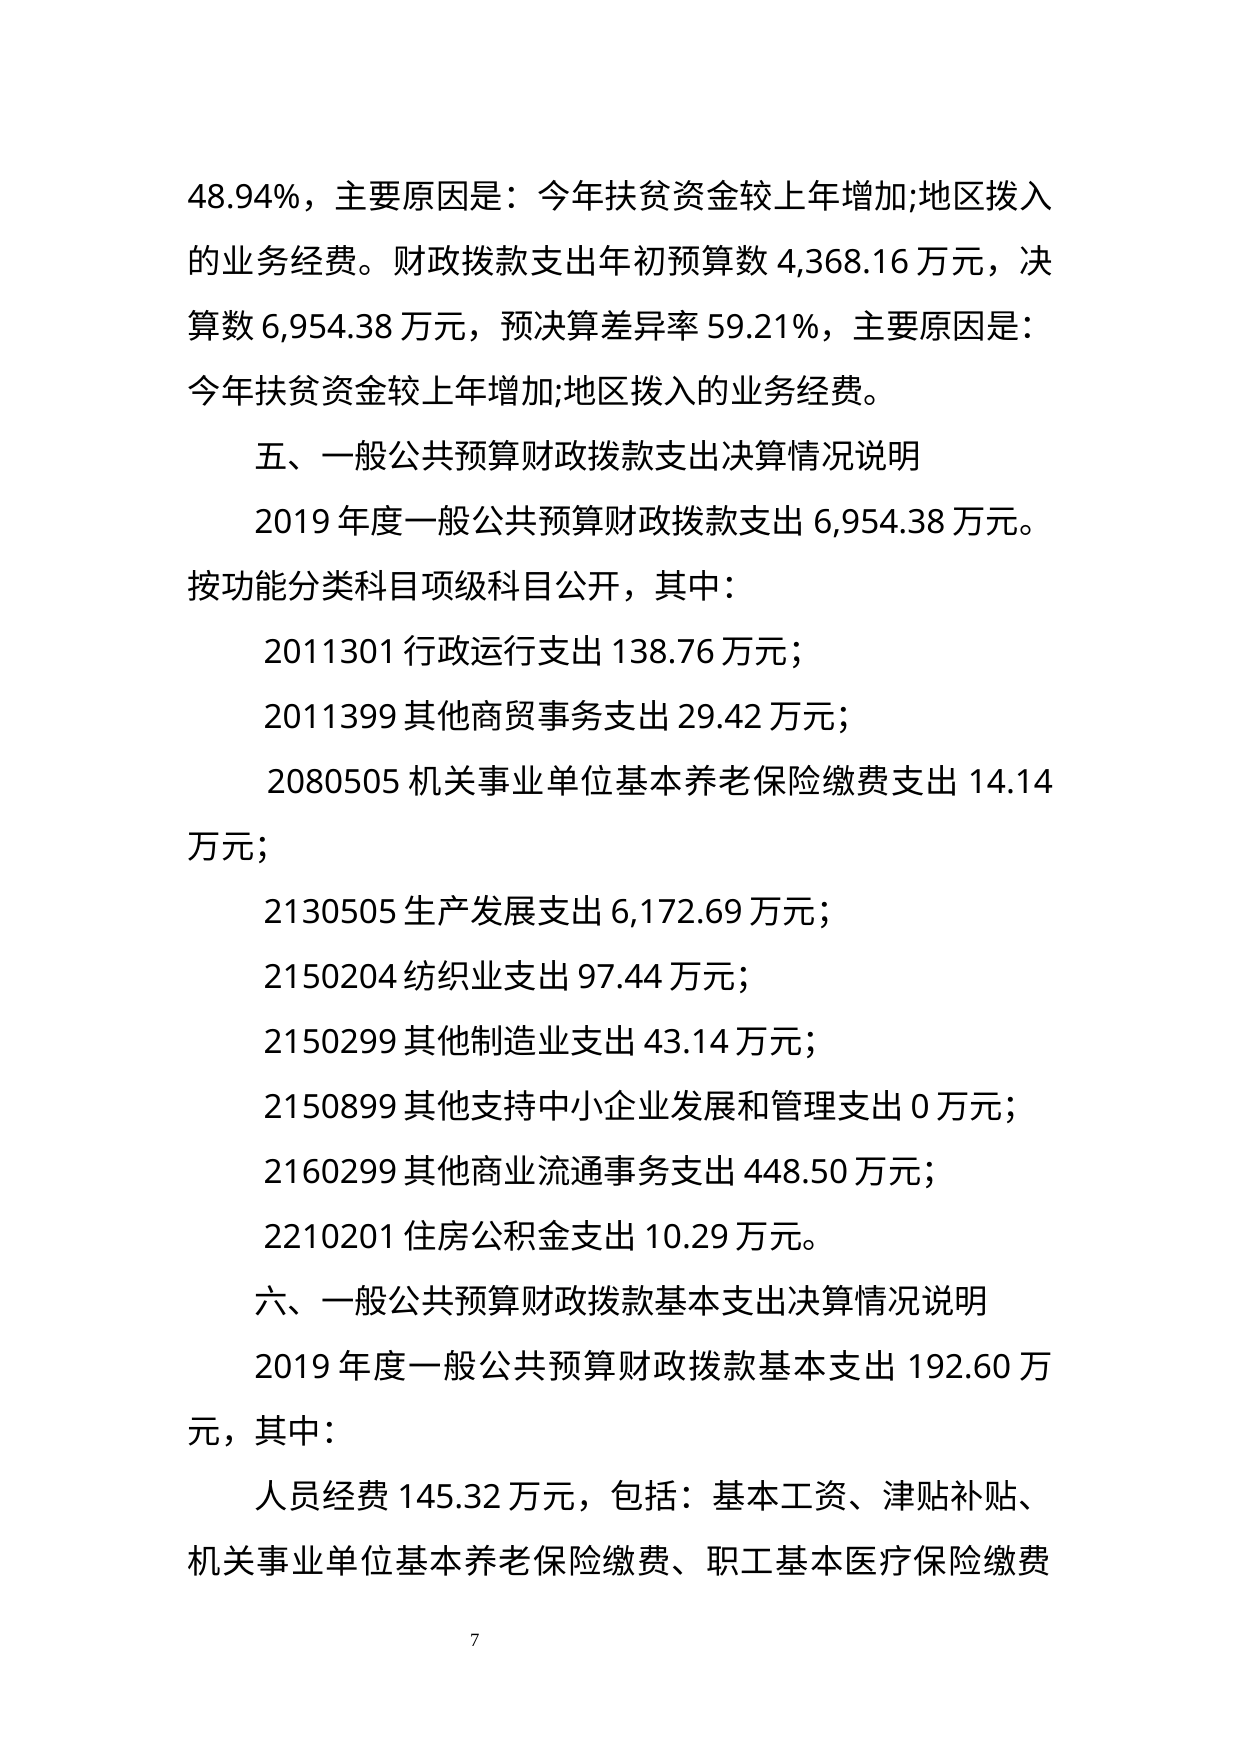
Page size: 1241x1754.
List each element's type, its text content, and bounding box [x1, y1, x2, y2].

text 2160299其他商业流通事务支出448.50万元； [187, 1137, 1053, 1202]
text 2080505机关事业单位基本养老保险缴费支出14.14万元； [187, 747, 1053, 877]
text 2150899其他支持中小企业发展和管理支出0万元； [187, 1072, 1053, 1137]
text 2011301行政运行支出138.76万元； [187, 617, 1053, 682]
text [187, 1462, 1053, 1592]
text 2130505生产发展支出6,172.69万元； [187, 877, 1053, 942]
text 五、一般公共预算财政拨款支出决算情况说明 [187, 422, 1053, 487]
text 2210201住房公积金支出10.29万元。 [187, 1202, 1053, 1267]
text 2019年度一般公共预算财政拨款基本支出192.60万元，其中： [187, 1332, 1053, 1462]
text 2019年度一般公共预算财政拨款支出6,954.38万元。按功能分类科目项级科目公开，其中： [187, 487, 1053, 617]
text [187, 162, 1053, 422]
text 六、一般公共预算财政拨款基本支出决算情况说明 [187, 1267, 1053, 1332]
text 2150204纺织业支出97.44万元； [187, 942, 1053, 1007]
text 2011399其他商贸事务支出29.42万元； [187, 682, 1053, 747]
text 2150299其他制造业支出43.14万元； [187, 1007, 1053, 1072]
